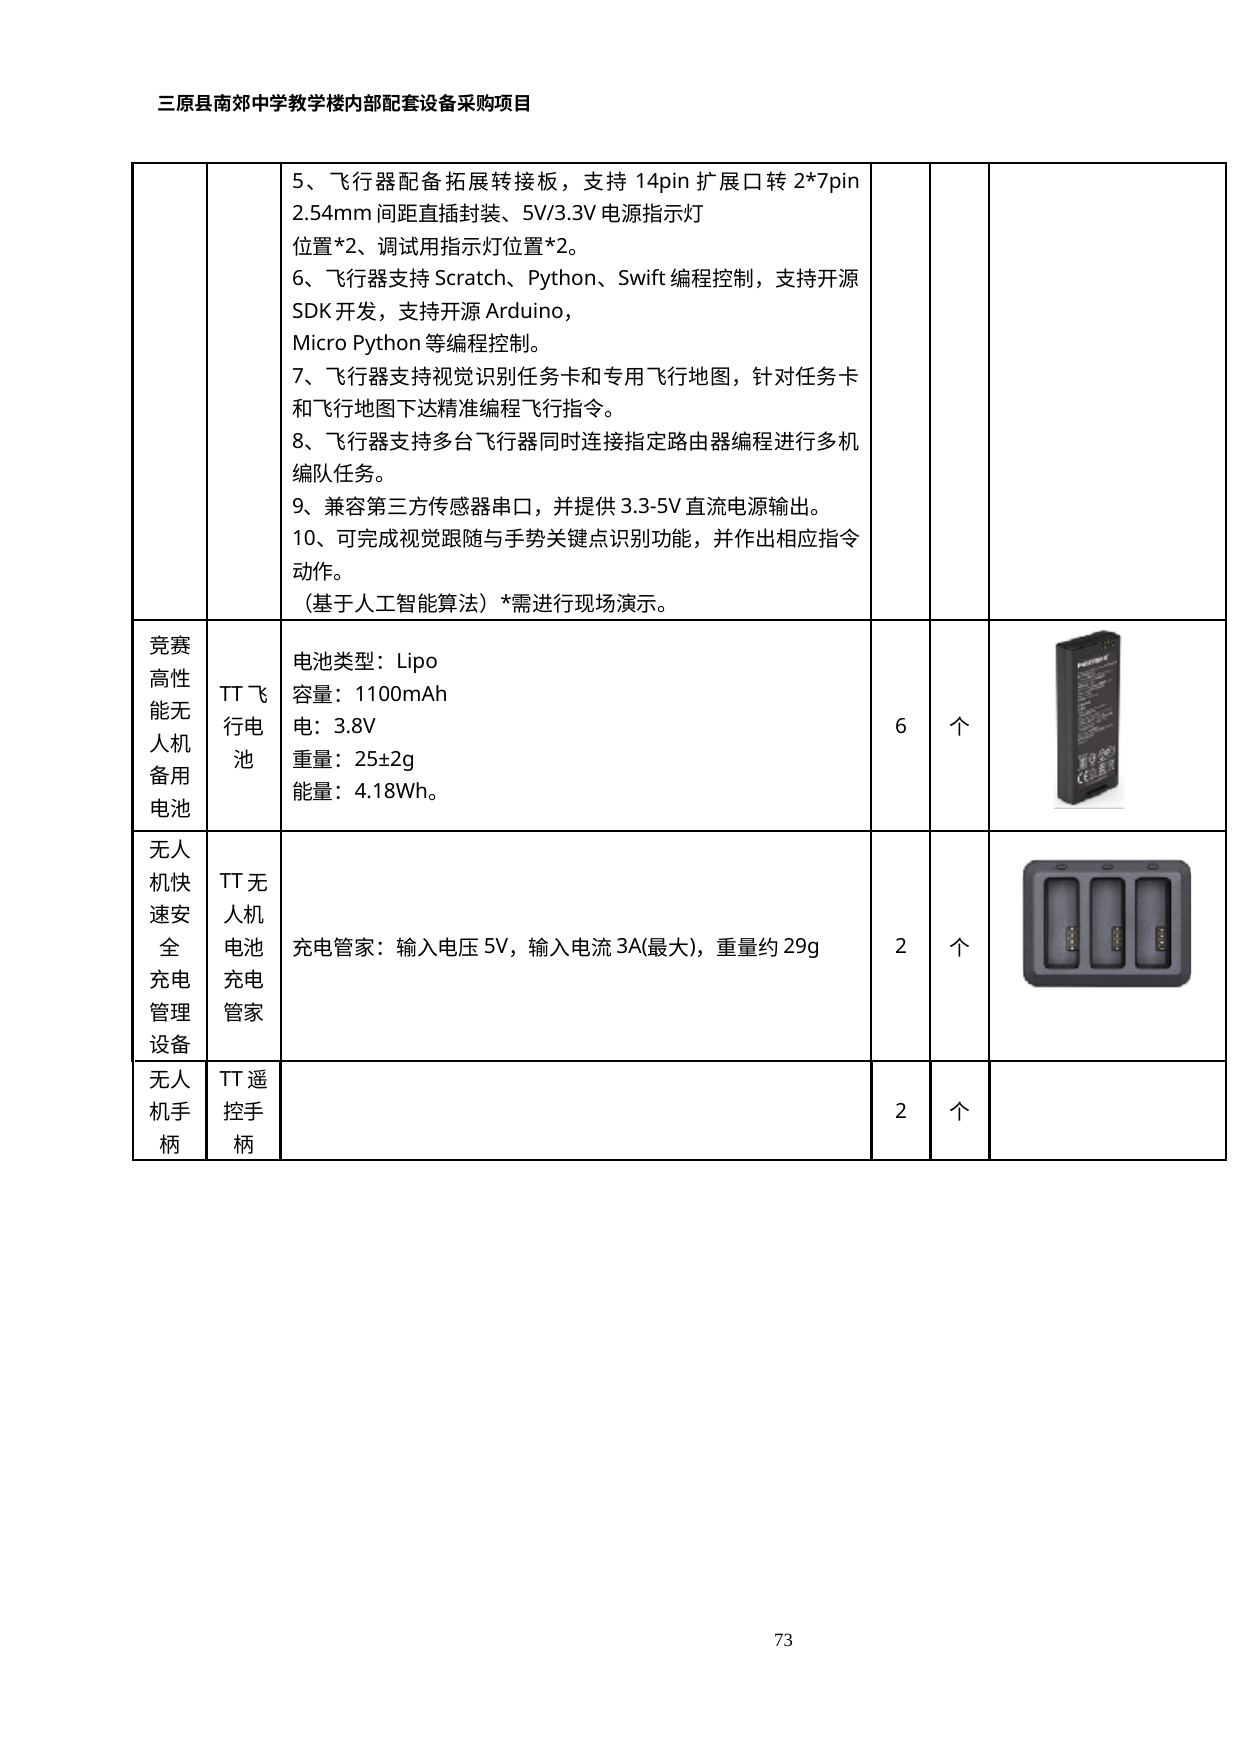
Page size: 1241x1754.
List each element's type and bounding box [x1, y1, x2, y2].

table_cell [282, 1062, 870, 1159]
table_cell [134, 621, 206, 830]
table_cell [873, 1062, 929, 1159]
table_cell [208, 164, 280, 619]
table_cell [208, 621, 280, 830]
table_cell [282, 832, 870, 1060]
picture [1022, 859, 1192, 989]
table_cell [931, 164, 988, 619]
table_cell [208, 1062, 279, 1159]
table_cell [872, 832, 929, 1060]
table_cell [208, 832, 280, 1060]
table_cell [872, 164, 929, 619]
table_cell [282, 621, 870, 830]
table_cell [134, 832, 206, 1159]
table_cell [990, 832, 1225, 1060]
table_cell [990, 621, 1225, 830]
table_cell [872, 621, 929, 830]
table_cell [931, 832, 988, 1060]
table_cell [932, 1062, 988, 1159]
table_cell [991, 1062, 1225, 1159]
picture [1053, 626, 1125, 810]
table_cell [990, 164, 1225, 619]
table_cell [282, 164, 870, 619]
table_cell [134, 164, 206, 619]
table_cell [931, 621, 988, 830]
